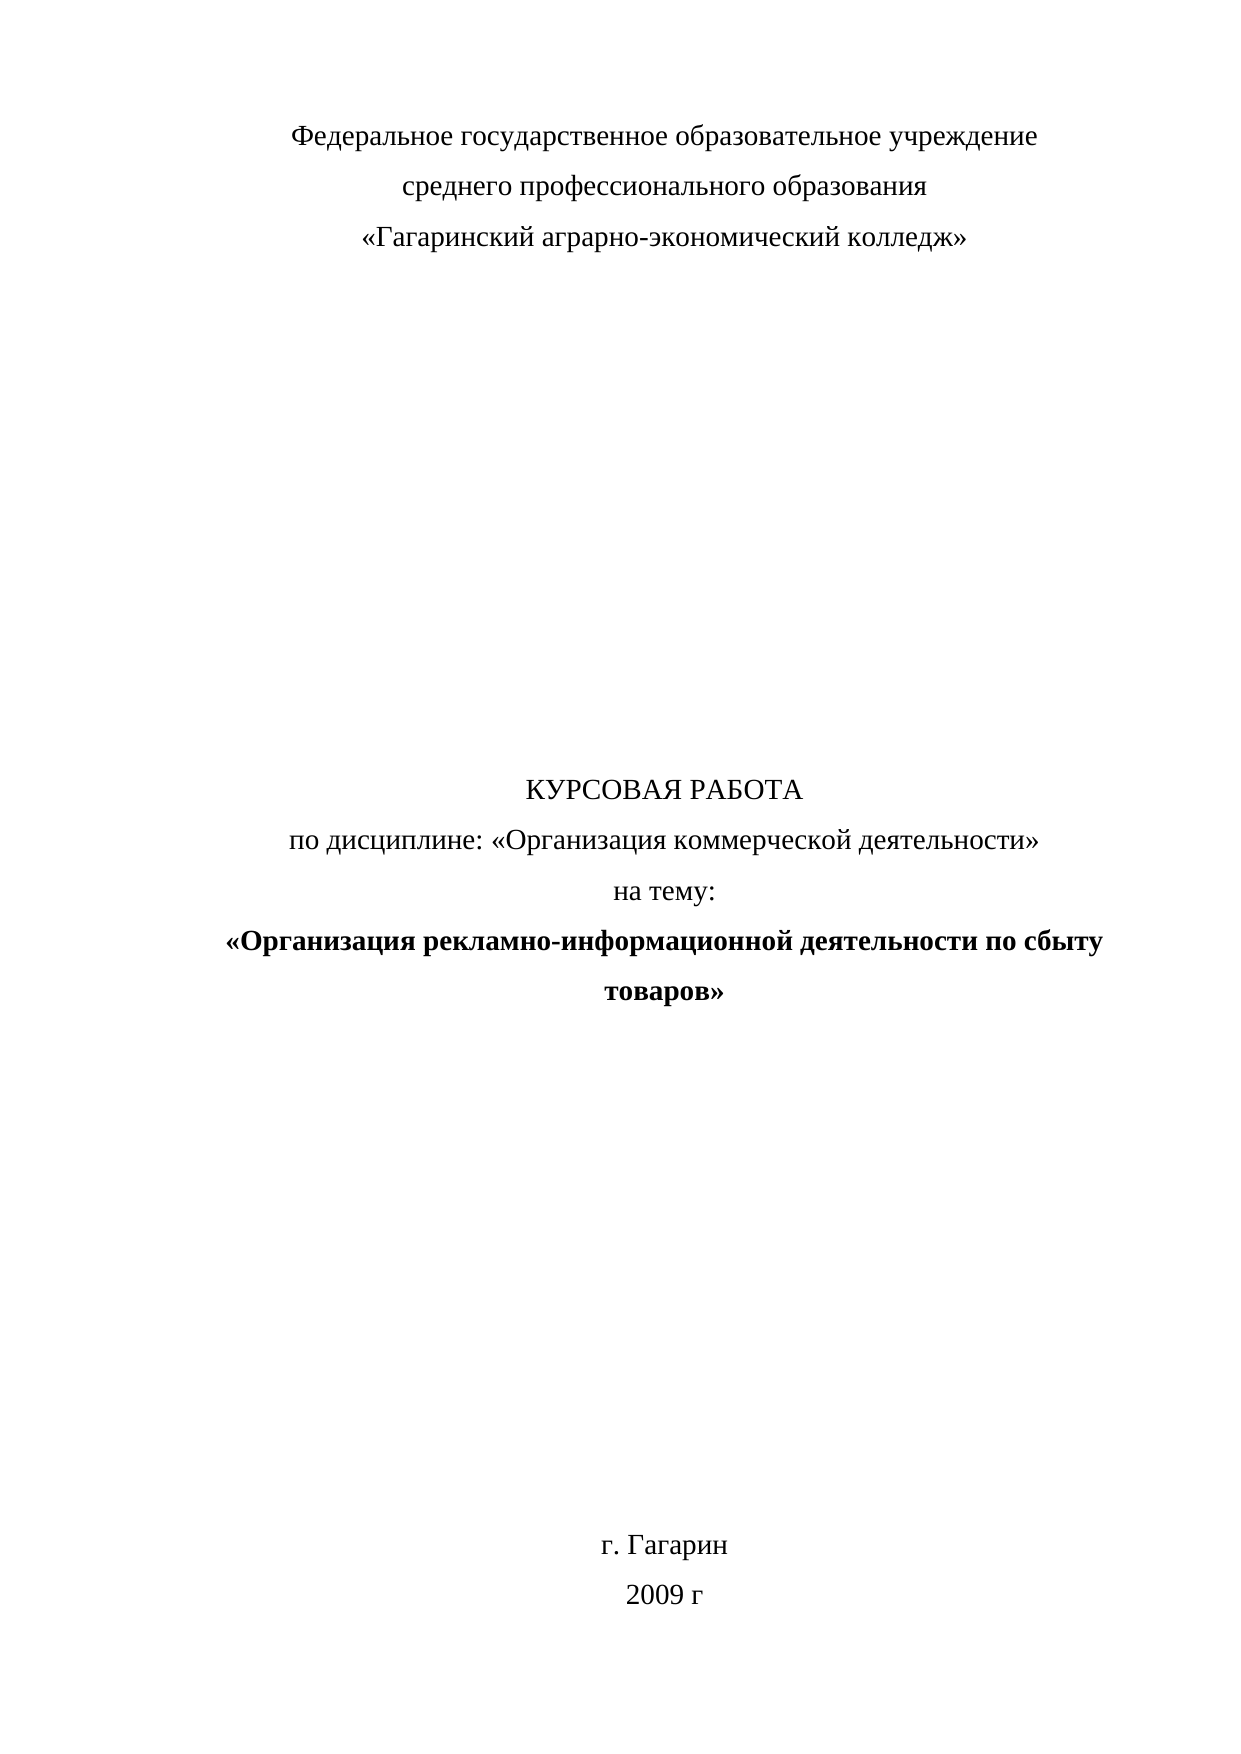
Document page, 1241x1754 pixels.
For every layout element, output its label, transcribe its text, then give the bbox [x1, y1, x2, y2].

text «Гагаринский аграрно-экономический колледж» [177, 219, 1152, 252]
text 2009 г [177, 1577, 1152, 1611]
text «Организация рекламно-информационной деятельности по сбыту товаров» [177, 923, 1152, 1007]
text на тему: [177, 873, 1152, 906]
text по дисциплине: «Организация коммерческой деятельности» [177, 822, 1152, 856]
text г. Гагарин [177, 1527, 1152, 1560]
text Федеральное государственное образовательное учреждение [177, 118, 1152, 152]
text среднего профессионального образования [177, 168, 1152, 202]
text КУРСОВАЯ РАБОТА [177, 772, 1152, 806]
